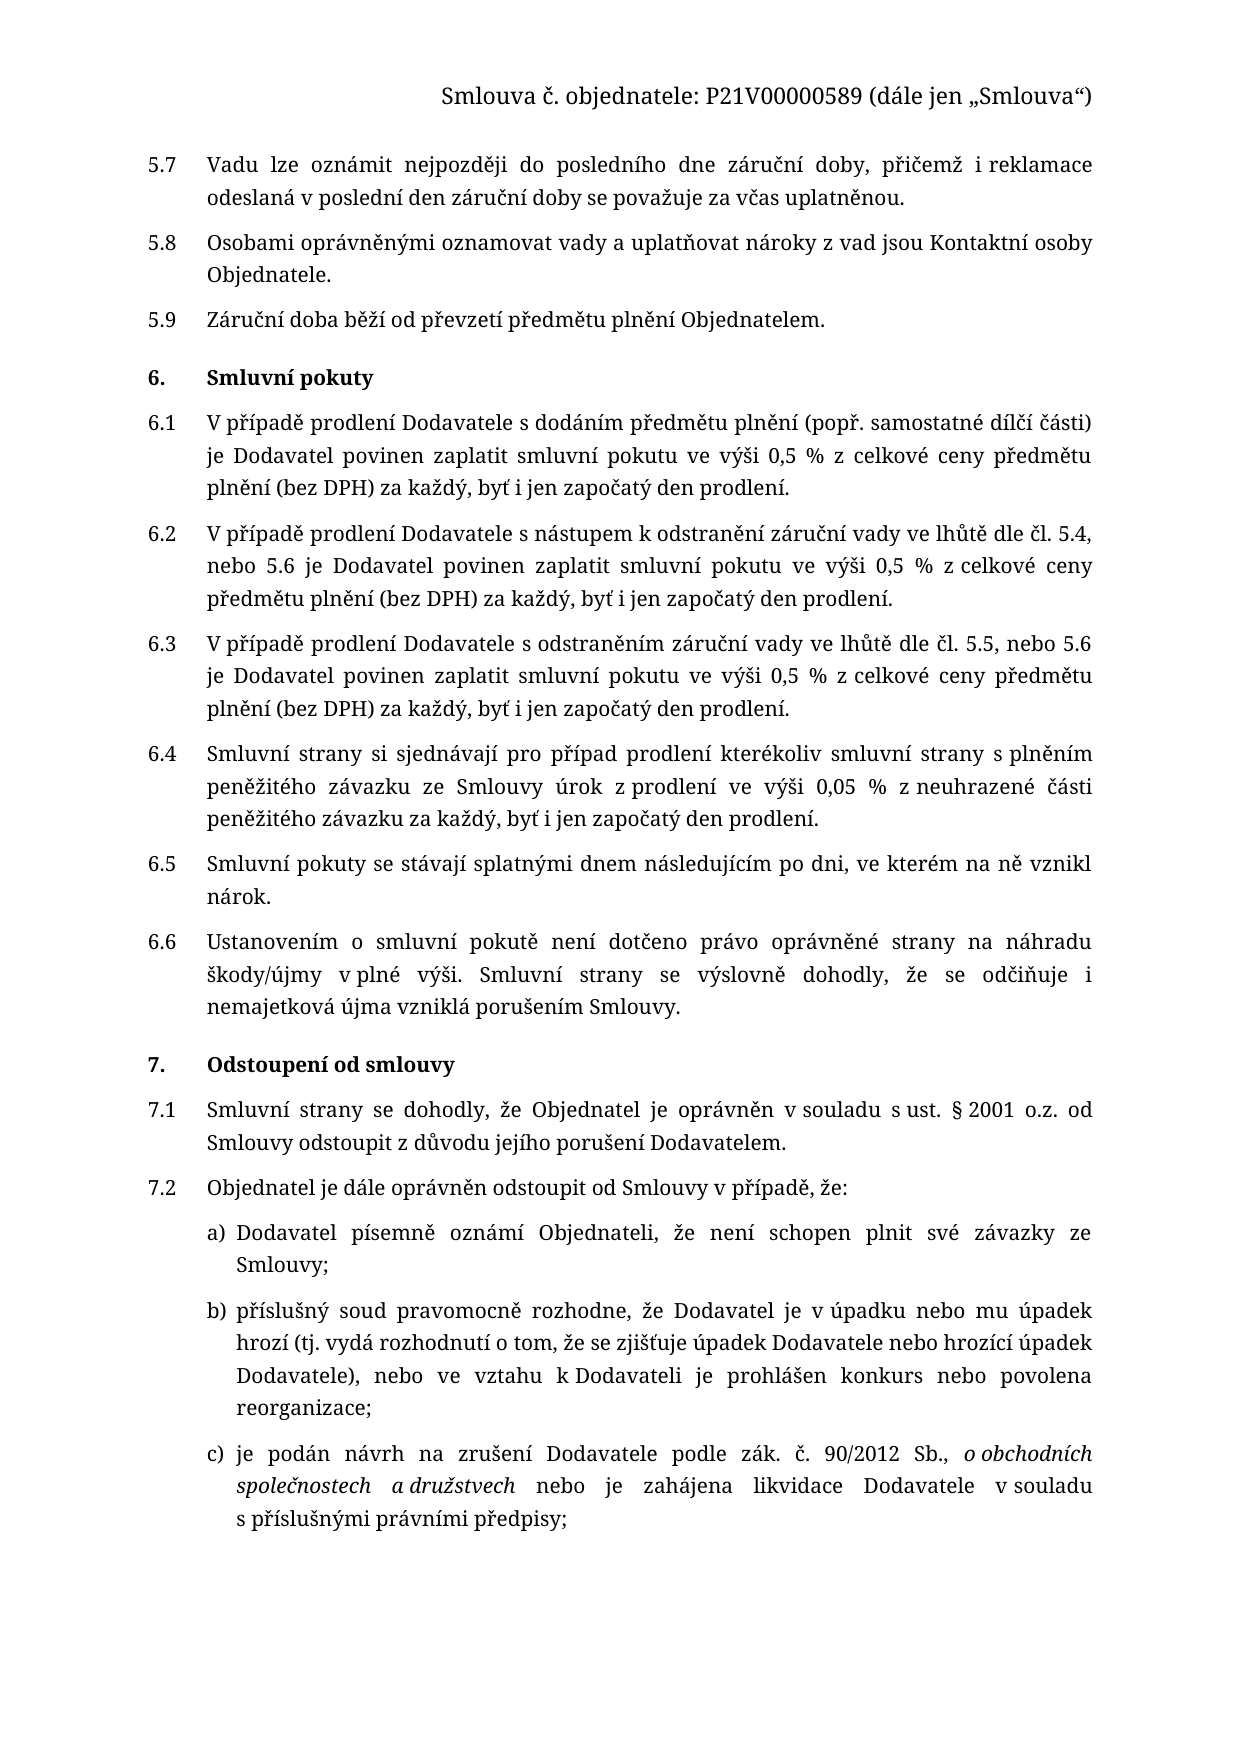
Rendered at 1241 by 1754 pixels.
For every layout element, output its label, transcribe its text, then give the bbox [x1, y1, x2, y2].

list Objednatel je dále oprávněn odstoupit od Smlouvy v případě, že: [148, 1173, 1093, 1201]
list Záruční doba běží od převzetí předmětu plnění Objednatelem. [148, 306, 1093, 334]
list Smluvní pokuty se stávají splatnými dnem následujícím po dni, ve kterém na ně vznikl nárok. [148, 849, 1093, 911]
list příslušný soud pravomocně rozhodne, že Dodavatel je v úpadku nebo mu úpadek hrozí (tj. vydá rozhodnutí o tom, že se zjišťuje úpadek Dodavatele nebo hrozící úpadek Dodavatele), nebo ve vztahu k Dodavateli je prohlášen konkurs nebo povolena reorganizace; [207, 1296, 1093, 1422]
list Odstoupení od smlouvy [148, 1050, 1093, 1078]
list Smluvní pokuty [148, 363, 1093, 392]
list Smluvní strany si sjednávají pro případ prodlení kterékoliv smluvní strany s plněním peněžitého závazku ze Smlouvy úrok z prodlení ve výši 0,05 % z neuhrazené části peněžitého závazku za každý, byť i jen započatý den prodlení. [148, 739, 1093, 833]
list Dodavatel písemně oznámí Objednateli, že není schopen plnit své závazky ze Smlouvy; [207, 1218, 1093, 1279]
list V případě prodlení Dodavatele s odstraněním záruční vady ve lhůtě dle čl. 5.5, nebo 5.6 je Dodavatel povinen zaplatit smluvní pokutu ve výši 0,5 % z celkové ceny předmětu plnění (bez DPH) za každý, byť i jen započatý den prodlení. [148, 629, 1093, 723]
list Smluvní strany se dohodly, že Objednatel je oprávněn v souladu s ust. § 2001 o.z. od Smlouvy odstoupit z důvodu jejího porušení Dodavatelem. [148, 1095, 1093, 1156]
list V případě prodlení Dodavatele s dodáním předmětu plnění (popř. samostatné dílčí části) je Dodavatel povinen zaplatit smluvní pokutu ve výši 0,5 % z celkové ceny předmětu plnění (bez DPH) za každý, byť i jen započatý den prodlení. [148, 408, 1093, 502]
list Ustanovením o smluvní pokutě není dotčeno právo oprávněné strany na náhradu škody/újmy v plné výši. Smluvní strany se výslovně dohodly, že se odčiňuje i nemajetková újma vzniklá porušením Smlouvy. [148, 927, 1093, 1021]
list Vadu lze oznámit nejpozději do posledního dne záruční doby, přičemž i reklamace odeslaná v poslední den záruční doby se považuje za včas uplatněnou. [148, 150, 1093, 211]
list V případě prodlení Dodavatele s nástupem k odstranění záruční vady ve lhůtě dle čl. 5.4, nebo 5.6 je Dodavatel povinen zaplatit smluvní pokutu ve výši 0,5 % z celkové ceny předmětu plnění (bez DPH) za každý, byť i jen započatý den prodlení. [148, 519, 1093, 612]
list je podán návrh na zrušení Dodavatele podle zák. č. 90/2012 Sb., o obchodních společnostech a družstvech nebo je zahájena likvidace Dodavatele v souladu s příslušnými právními předpisy; [207, 1439, 1093, 1532]
list Osobami oprávněnými oznamovat vady a uplatňovat nároky z vad jsou Kontaktní osoby Objednatele. [148, 228, 1093, 289]
